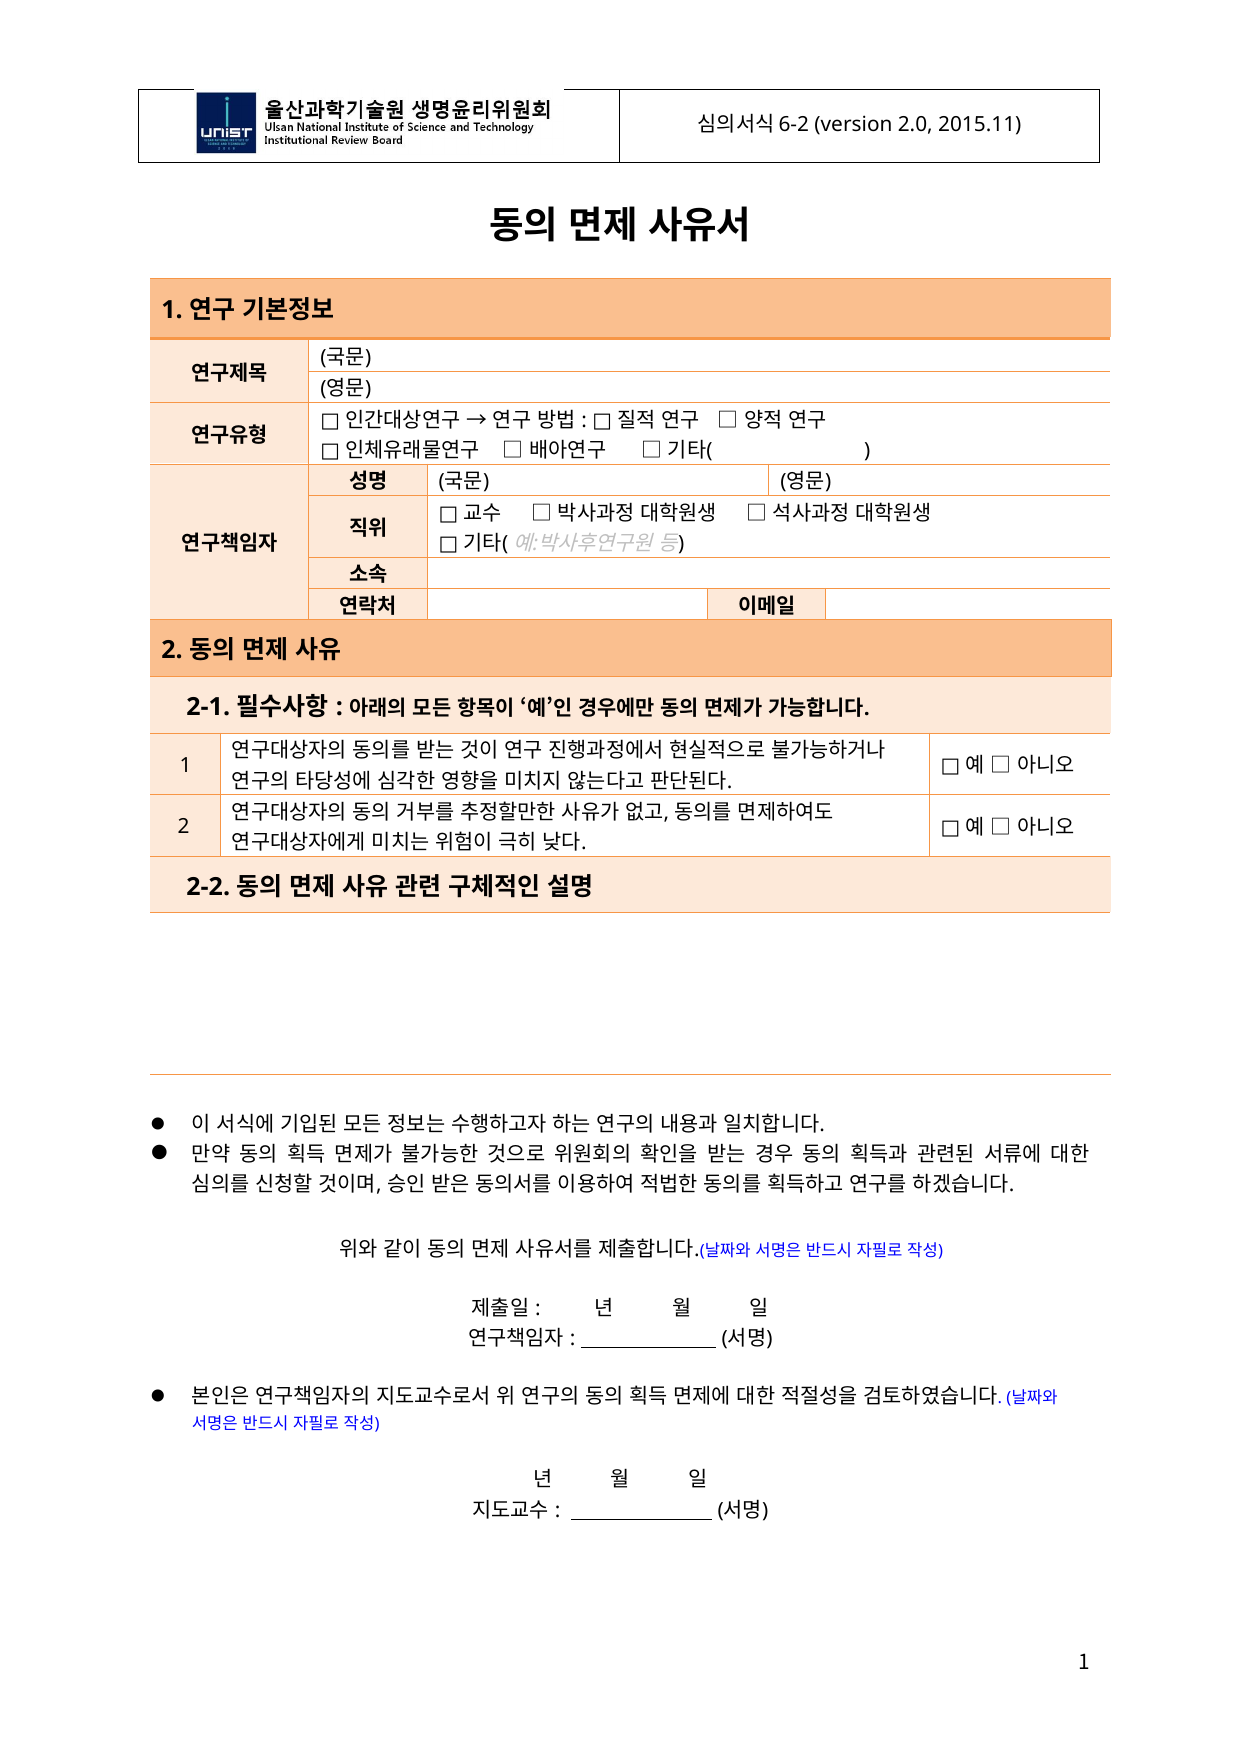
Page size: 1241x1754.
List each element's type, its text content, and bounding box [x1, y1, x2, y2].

table_cell [150, 912, 1111, 1073]
text 지도교수 : (서명) [150, 1493, 1090, 1523]
table_cell [826, 588, 1111, 619]
table_cell 연구유형 [150, 403, 308, 463]
list 본인은 연구책임자의 지도교수로서 위 연구의 동의 획득 면제에 대한 적절성을 검토하였습니다. (날짜와 서명은 반드시 자필로 작성) [150, 1380, 1090, 1434]
text 년 월 일 [150, 1463, 1090, 1493]
table_cell (영문) [769, 464, 1111, 495]
table_cell 2-1. 필수사항 : 아래의 모든 항목이 ‘예’인 경우에만 동의 면제가 가능합니다. [150, 677, 1111, 733]
table_cell 연구대상자의 동의 거부를 추정할만한 사유가 없고, 동의를 면제하여도 연구대상자에게 미치는 위험이 극히 낮다. [221, 795, 929, 856]
table_cell (국문) [428, 465, 768, 495]
table_cell 소속 [309, 558, 427, 588]
text 위와 같이 동의 면제 사유서를 제출합니다.(날짜와 서명은 반드시 자필로 작성) [192, 1232, 1090, 1262]
table_header 1. 연구 기본정보 [150, 279, 1111, 337]
table_cell 이메일 [708, 589, 825, 619]
table_cell □ 교수 □ 박사과정 대학원생 □ 석사과정 대학원생 □ 기타( 예:박사후연구원 등) [428, 495, 1111, 557]
list 만약 동의 획득 면제가 불가능한 것으로 위원회의 확인을 받는 경우 동의 획득과 관련된 서류에 대한 심의를 신청할 것이며, 승인 받은 동의서를 이용하여 적법한 동의를 획득하고 연구를 하겠습니다. [150, 1137, 1090, 1198]
text 제출일 : 년 월 일 [150, 1291, 1090, 1321]
table_cell 직위 [309, 496, 427, 557]
table_cell □ 예 □ 아니오 [930, 733, 1111, 794]
text 동의 면제 사유서 [150, 195, 1090, 249]
table_cell 연구제목 [150, 340, 308, 402]
table_cell 2-2. 동의 면제 사유 관련 구체적인 설명 [150, 856, 1111, 912]
text 연구책임자 : (서명) [150, 1321, 1090, 1351]
table_cell 연구책임자 [150, 465, 308, 619]
picture [194, 89, 564, 155]
table_cell 1 [150, 734, 220, 794]
table_cell 2 [150, 795, 220, 856]
table_cell 연락처 [309, 589, 427, 619]
table_cell 연구대상자의 동의를 받는 것이 연구 진행과정에서 현실적으로 불가능하거나 연구의 타당성에 심각한 영향을 미치지 않는다고 판단된다. [221, 734, 929, 794]
table_cell (영문) [309, 371, 1111, 402]
table_cell □ 인간대상연구 → 연구 방법 : □ 질적 연구 □ 양적 연구 □ 인체유래물연구 □ 배아연구 □ 기타( ) [309, 402, 1111, 463]
table_cell (국문) [309, 337, 1111, 371]
table_cell □ 예 □ 아니오 [930, 794, 1111, 856]
table_cell 성명 [309, 465, 427, 495]
table_cell 2. 동의 면제 사유 [150, 620, 1111, 676]
table_cell [428, 557, 1111, 588]
table_cell [428, 589, 707, 619]
list 이 서식에 기입된 모든 정보는 수행하고자 하는 연구의 내용과 일치합니다. [150, 1107, 1090, 1137]
